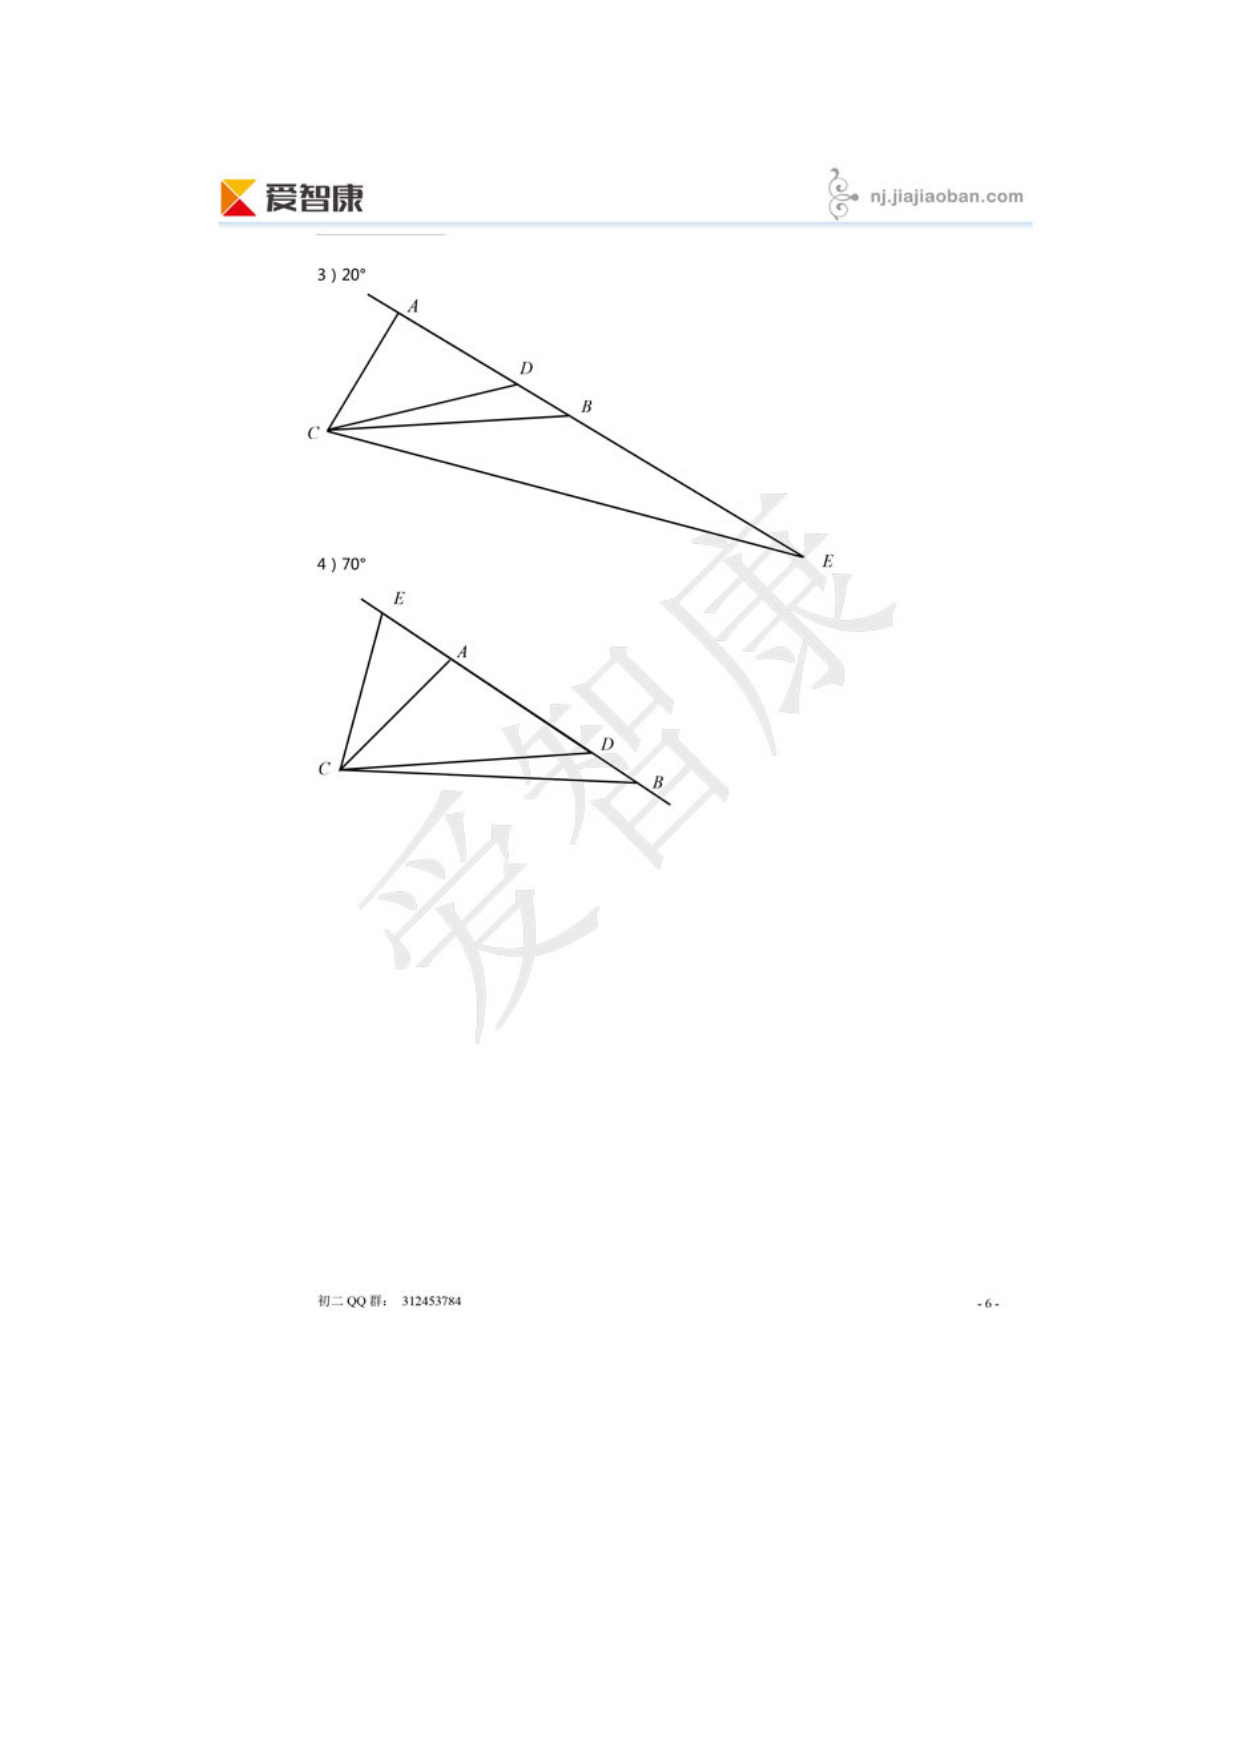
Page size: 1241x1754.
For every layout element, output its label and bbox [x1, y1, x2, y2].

picture [187, 162, 1052, 1312]
